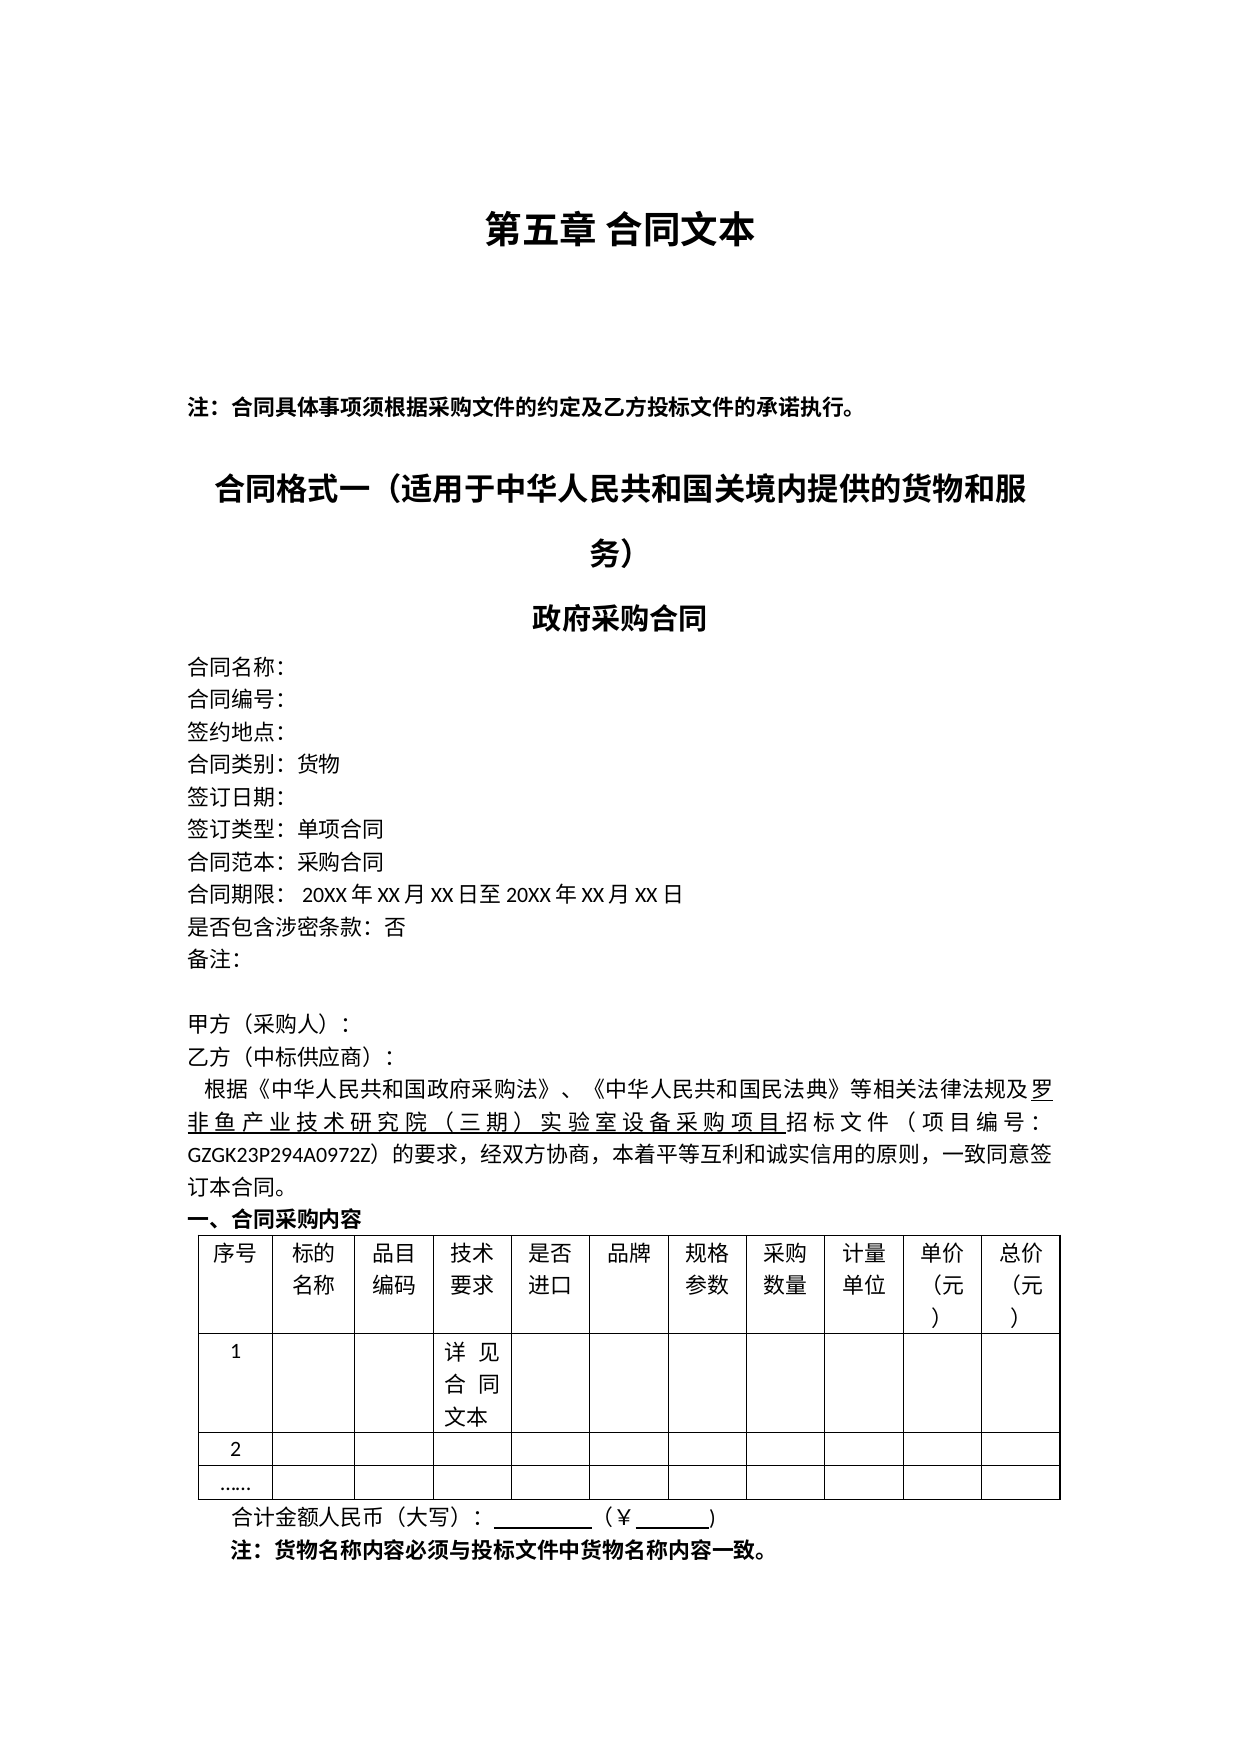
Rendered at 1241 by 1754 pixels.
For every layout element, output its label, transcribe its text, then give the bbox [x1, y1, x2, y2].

text 甲方（采购人）： [187, 1007, 1053, 1039]
table_cell [273, 1334, 354, 1432]
table_header 单价（元） [904, 1236, 981, 1333]
table_cell [512, 1334, 589, 1432]
text 合同类别：货物 [187, 747, 1053, 779]
table_cell [434, 1466, 511, 1499]
table_cell 详见合同文本 [434, 1334, 511, 1432]
table_cell [904, 1433, 981, 1465]
table_cell [747, 1466, 824, 1499]
table_cell [982, 1466, 1059, 1499]
table_cell [273, 1466, 354, 1499]
table_cell [273, 1433, 354, 1465]
text 一、合同采购内容 [187, 1202, 1053, 1234]
table_cell [590, 1466, 668, 1499]
table_cell [669, 1334, 746, 1432]
text 根据《中华人民共和国政府采购法》、《中华人民共和国民法典》等相关法律法规及罗非鱼产业技术研究院（三期）实验室设备采购项目招标文件（项目编号：GZGK23P294A0972Z）的要求，经双方协商，本着平等互利和诚实信用的原则，一致同意签订本合同。 [187, 1072, 1053, 1202]
text 签订类型：单项合同 [187, 812, 1053, 844]
table_cell [669, 1433, 746, 1465]
table_cell [825, 1466, 903, 1499]
table_header 技术要求 [434, 1236, 511, 1333]
table_cell [512, 1466, 589, 1499]
table_header 规格参数 [669, 1236, 746, 1333]
text 合同编号： [187, 682, 1053, 714]
text 合同范本：采购合同 [187, 844, 1053, 877]
table_cell [904, 1466, 981, 1499]
table_cell [747, 1334, 824, 1432]
table_cell [590, 1334, 668, 1432]
text 乙方（中标供应商）： [187, 1039, 1053, 1072]
text 签约地点： [187, 714, 1053, 747]
table_cell [590, 1433, 668, 1465]
table_header 是否进口 [512, 1236, 589, 1333]
table_header 总价（元） [982, 1236, 1059, 1333]
table_cell [982, 1334, 1059, 1432]
table_header 品牌 [590, 1236, 668, 1333]
table_cell [355, 1334, 433, 1432]
text 注：货物名称内容必须与投标文件中货物名称内容一致。 [187, 1532, 1053, 1565]
table_cell [355, 1466, 433, 1499]
table_header 计量单位 [825, 1236, 903, 1333]
table_cell [434, 1433, 511, 1465]
table_cell …… [199, 1466, 272, 1499]
text 合同期限： 20XX年XX月XX日至20XX年XX月XX日 [187, 877, 1053, 909]
table_header 品目编码 [355, 1236, 433, 1333]
table_cell [904, 1334, 981, 1432]
table_cell [982, 1433, 1059, 1465]
text 政府采购合同 [187, 584, 1053, 649]
text 备注： [187, 942, 1053, 974]
text 合计金额人民币（大写）： （￥ ) [187, 1500, 1053, 1532]
table_cell [747, 1433, 824, 1465]
text 签订日期： [187, 779, 1053, 812]
text 第五章 合同文本 [187, 194, 1053, 259]
table_cell 2 [199, 1433, 272, 1465]
table_cell [825, 1433, 903, 1465]
text 注：合同具体事项须根据采购文件的约定及乙方投标文件的承诺执行。 [187, 389, 1053, 422]
table_cell [825, 1334, 903, 1432]
table_cell [512, 1433, 589, 1465]
table_header 采购数量 [747, 1236, 824, 1333]
table_cell 1 [199, 1334, 272, 1432]
table_cell [355, 1433, 433, 1465]
text 是否包含涉密条款：否 [187, 909, 1053, 942]
table_header 序号 [199, 1236, 272, 1333]
text 合同格式一（适用于中华人民共和国关境内提供的货物和服务） [187, 454, 1053, 584]
table_header 标的名称 [273, 1236, 354, 1333]
table_cell [669, 1466, 746, 1499]
text 合同名称： [187, 649, 1053, 682]
